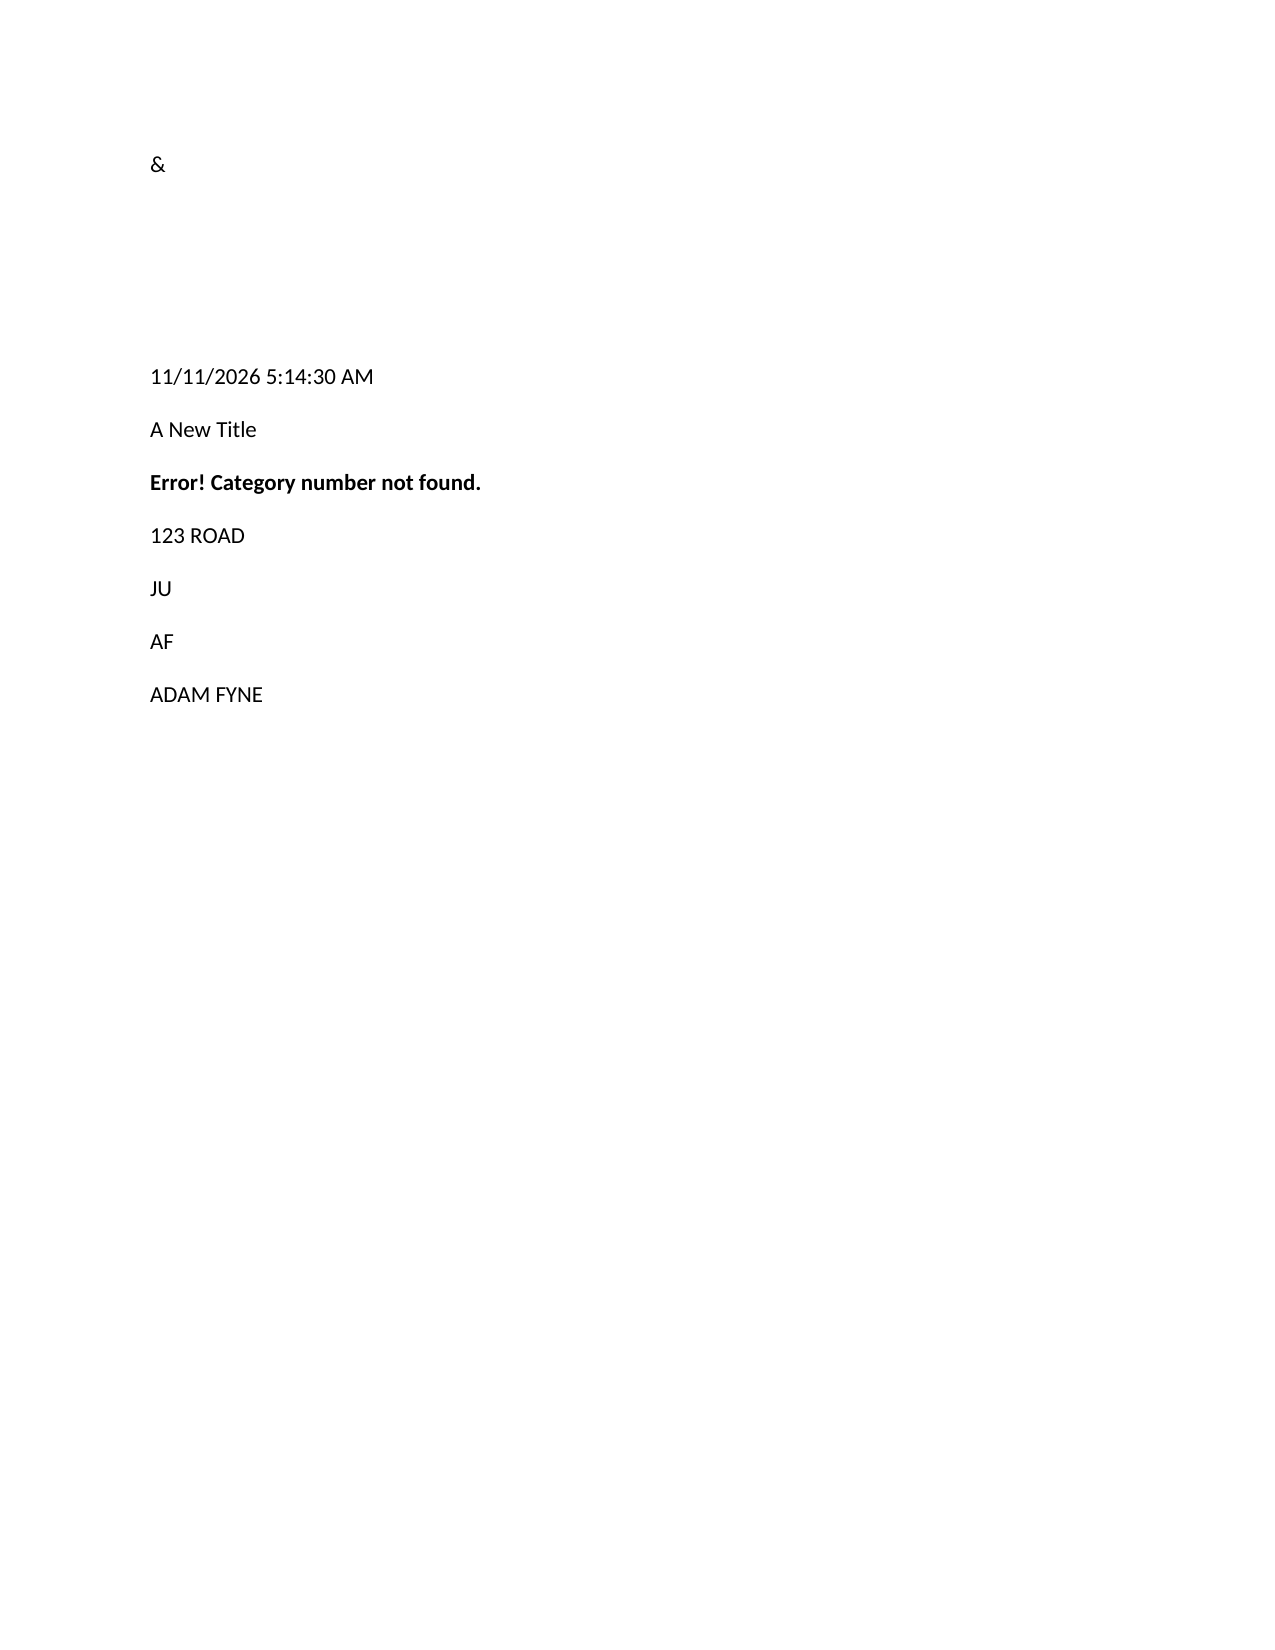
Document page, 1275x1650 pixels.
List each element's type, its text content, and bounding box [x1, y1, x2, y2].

text Error! Category number not found. [150, 468, 1125, 496]
text JU [150, 574, 1125, 602]
text AF [150, 627, 1125, 655]
text 123 ROAD [150, 521, 1125, 549]
text ADAM FYNE [150, 680, 1125, 708]
text 13/01/2025 10:05:07 AM [150, 362, 1125, 390]
text A New Title [150, 415, 1125, 443]
